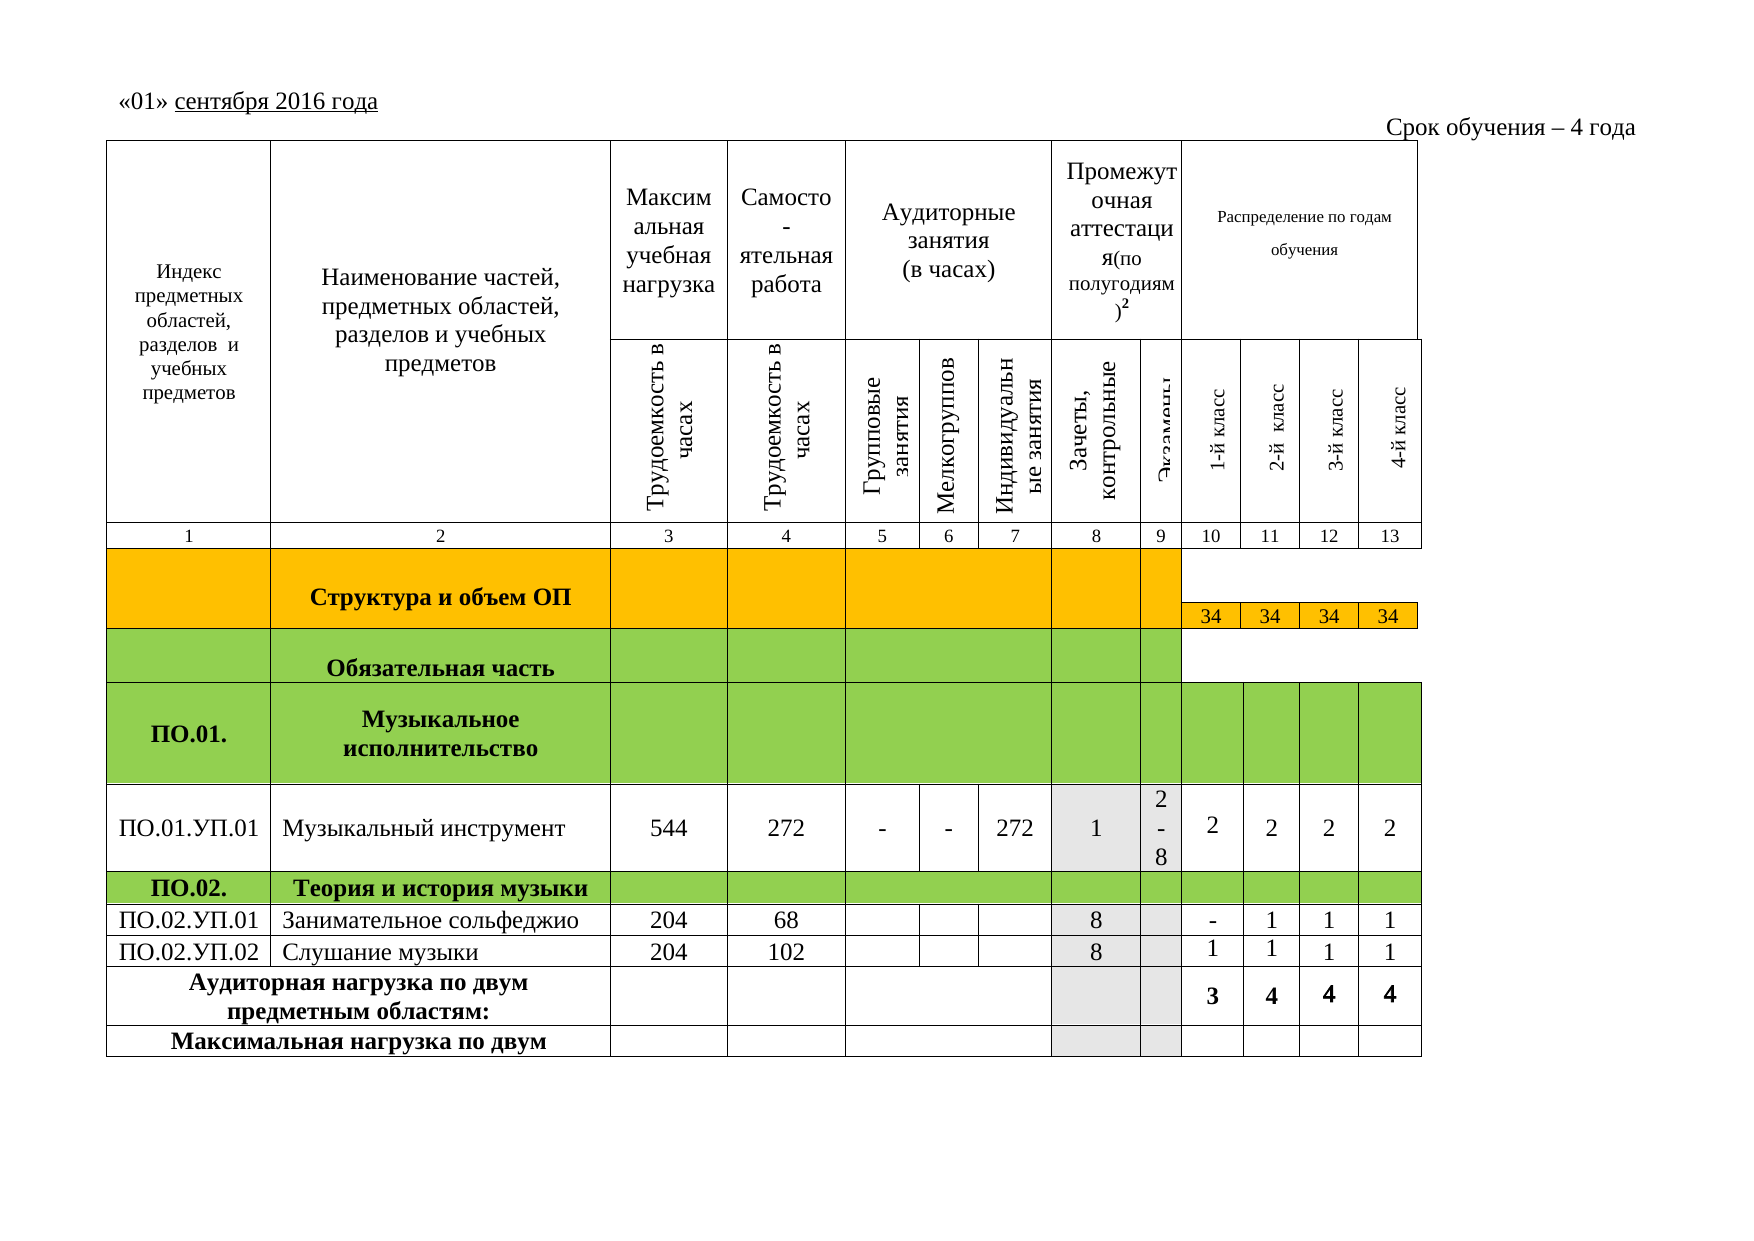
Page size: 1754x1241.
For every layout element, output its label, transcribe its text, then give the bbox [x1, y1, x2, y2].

table_cell [611, 1026, 727, 1056]
table_cell 544 [611, 785, 727, 871]
table_cell Музыкальное исполнительство [271, 683, 610, 783]
table_cell Аудиторная нагрузка по двум предметным областям: [107, 967, 610, 1024]
table_cell [1052, 967, 1140, 1024]
table_cell [611, 549, 727, 628]
table_cell 1 [1244, 905, 1299, 935]
table_cell 1 [107, 523, 270, 548]
table_cell Зачеты, контрольные уроки [1052, 340, 1140, 522]
table_cell 13 [1359, 523, 1421, 548]
table_cell 1 [1052, 785, 1140, 871]
table_header Наименование частей, предметных областей, разделов и учебных предметов [271, 141, 610, 522]
table_cell 8 [1052, 523, 1140, 548]
table_cell ПО.01. [107, 683, 270, 783]
text Срок обучения – 4 года [118, 114, 1636, 140]
table_cell [1141, 872, 1181, 903]
table_cell [1141, 1026, 1181, 1056]
table_cell 2 [271, 523, 610, 548]
table_cell 272 [728, 785, 845, 871]
table_cell [1052, 683, 1140, 783]
table_cell [1244, 872, 1299, 903]
table_cell [979, 936, 1051, 966]
table_header Максимальная учебная нагрузка [611, 141, 727, 338]
table_cell Слушание музыки [271, 936, 610, 966]
table_cell 34 [1182, 603, 1240, 628]
table_cell Теория и история музыки [271, 872, 610, 903]
table_cell [846, 1026, 1051, 1056]
table_cell [846, 905, 919, 935]
table_cell [1141, 549, 1181, 628]
table_cell [1182, 1026, 1243, 1056]
table_cell [1359, 872, 1421, 903]
table_cell 8 [1052, 936, 1140, 966]
table_cell ПО.02.УП.01 [107, 905, 270, 935]
table_cell [920, 936, 978, 966]
table_cell [1244, 1026, 1299, 1056]
table_cell 102 [728, 936, 845, 966]
table_cell - [846, 785, 919, 871]
table_cell [1359, 683, 1421, 783]
table_cell [1359, 1026, 1421, 1056]
table_cell Экзамены [1141, 340, 1181, 522]
table_cell [1052, 629, 1140, 682]
table_cell 2 [1300, 785, 1358, 871]
table_cell Трудоемкость в часах [728, 340, 845, 522]
table_cell 8 [1052, 905, 1140, 935]
table_cell 6 [920, 523, 978, 548]
table_cell [1182, 683, 1243, 783]
table_cell [1141, 629, 1181, 682]
table_cell 4-й класс [1359, 340, 1421, 522]
table_cell 12 [1300, 523, 1358, 548]
table_cell - [920, 785, 978, 871]
table_cell Занимательное сольфеджио [271, 905, 610, 935]
table_cell [846, 872, 1051, 903]
table_cell Трудоемкость в часах [611, 340, 727, 522]
table_header Аудиторные занятия (в часах) [846, 141, 1051, 338]
table_cell 1 [1359, 905, 1421, 935]
table_header Распределение по годам обучения [1182, 141, 1417, 338]
table_cell 34 [1241, 603, 1299, 628]
table_cell ПО.01.УП.01 [107, 785, 270, 871]
table_cell Индивидуальные занятия [979, 340, 1051, 522]
table_cell [728, 967, 845, 1024]
table_cell Обязательная часть [271, 629, 610, 682]
table_cell 2 [1244, 785, 1299, 871]
table_cell 11 [1241, 523, 1299, 548]
table_cell [728, 629, 845, 682]
table_cell 3-й класс [1300, 340, 1358, 522]
table_cell [1052, 549, 1140, 628]
table_cell [1300, 872, 1358, 903]
table_cell 272 [979, 785, 1051, 871]
table_cell [611, 872, 727, 903]
table_cell 2-й класс [1241, 340, 1299, 522]
table_cell [920, 905, 978, 935]
table_cell  [1182, 936, 1243, 966]
table_cell 4 [1244, 967, 1299, 1024]
table_cell 3 [611, 523, 727, 548]
table_cell [611, 683, 727, 783]
table_cell [107, 629, 270, 682]
table_cell 3 [1182, 967, 1243, 1024]
table_cell [728, 1026, 845, 1056]
table_cell ПО.02. [107, 872, 270, 903]
table_cell Групповые занятия [846, 340, 919, 522]
table_cell [1141, 905, 1181, 935]
table_cell  [1244, 936, 1299, 966]
table_cell 2 [1359, 785, 1421, 871]
table_cell 1 [1300, 905, 1358, 935]
table_cell  [1182, 785, 1243, 871]
table_cell 68 [728, 905, 845, 935]
table_cell [1141, 936, 1181, 966]
table_cell ПО.02.УП.02 [107, 936, 270, 966]
table_cell 9 [1141, 523, 1181, 548]
table_cell [846, 936, 919, 966]
table_cell [846, 549, 1051, 628]
table_cell [846, 683, 1051, 783]
text «01» сентября 2016 года [118, 88, 1636, 114]
table_cell [846, 967, 1051, 1024]
table_cell 1 [1300, 936, 1358, 966]
table_cell 204 [611, 905, 727, 935]
table_cell [1244, 683, 1299, 783]
table_cell [1300, 1026, 1358, 1056]
table_cell [728, 683, 845, 783]
table_cell 34 [1300, 603, 1358, 628]
table_cell 1 [1359, 936, 1421, 966]
table_cell [1141, 683, 1181, 783]
table_cell [1052, 1026, 1140, 1056]
table_cell [846, 629, 1051, 682]
table_cell [107, 549, 270, 628]
table_header Самосто-ятельная работа [728, 141, 845, 338]
table_cell  [1300, 967, 1358, 1024]
table_cell [1141, 967, 1181, 1024]
table_cell 4 [728, 523, 845, 548]
table_cell Структура и объем ОП [271, 549, 610, 628]
table_cell Музыкальный инструмент [271, 785, 610, 871]
table_header Индекс предметных областей, разделов и учебных предметов [107, 141, 270, 522]
table_cell 7 [979, 523, 1051, 548]
table_cell [728, 872, 845, 903]
table_cell 1-й класс [1182, 340, 1240, 522]
table_cell [1052, 872, 1140, 903]
table_cell 10 [1182, 523, 1240, 548]
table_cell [107, 1026, 610, 1056]
table_cell [611, 967, 727, 1024]
table_cell [979, 905, 1051, 935]
table_cell [728, 549, 845, 628]
table_cell 5 [846, 523, 919, 548]
table_cell 204 [611, 936, 727, 966]
table_cell Мелкогрупповые занятия [920, 340, 978, 522]
table_cell [1300, 683, 1358, 783]
table_cell [1182, 872, 1243, 903]
table_cell [611, 629, 727, 682]
table_header Промежуточная аттестация(по полугодиям)2 [1052, 141, 1181, 338]
table_cell - [1182, 905, 1243, 935]
table_cell 34 [1359, 603, 1417, 628]
table_cell  [1359, 967, 1421, 1024]
table_cell 2-8 [1141, 785, 1181, 871]
